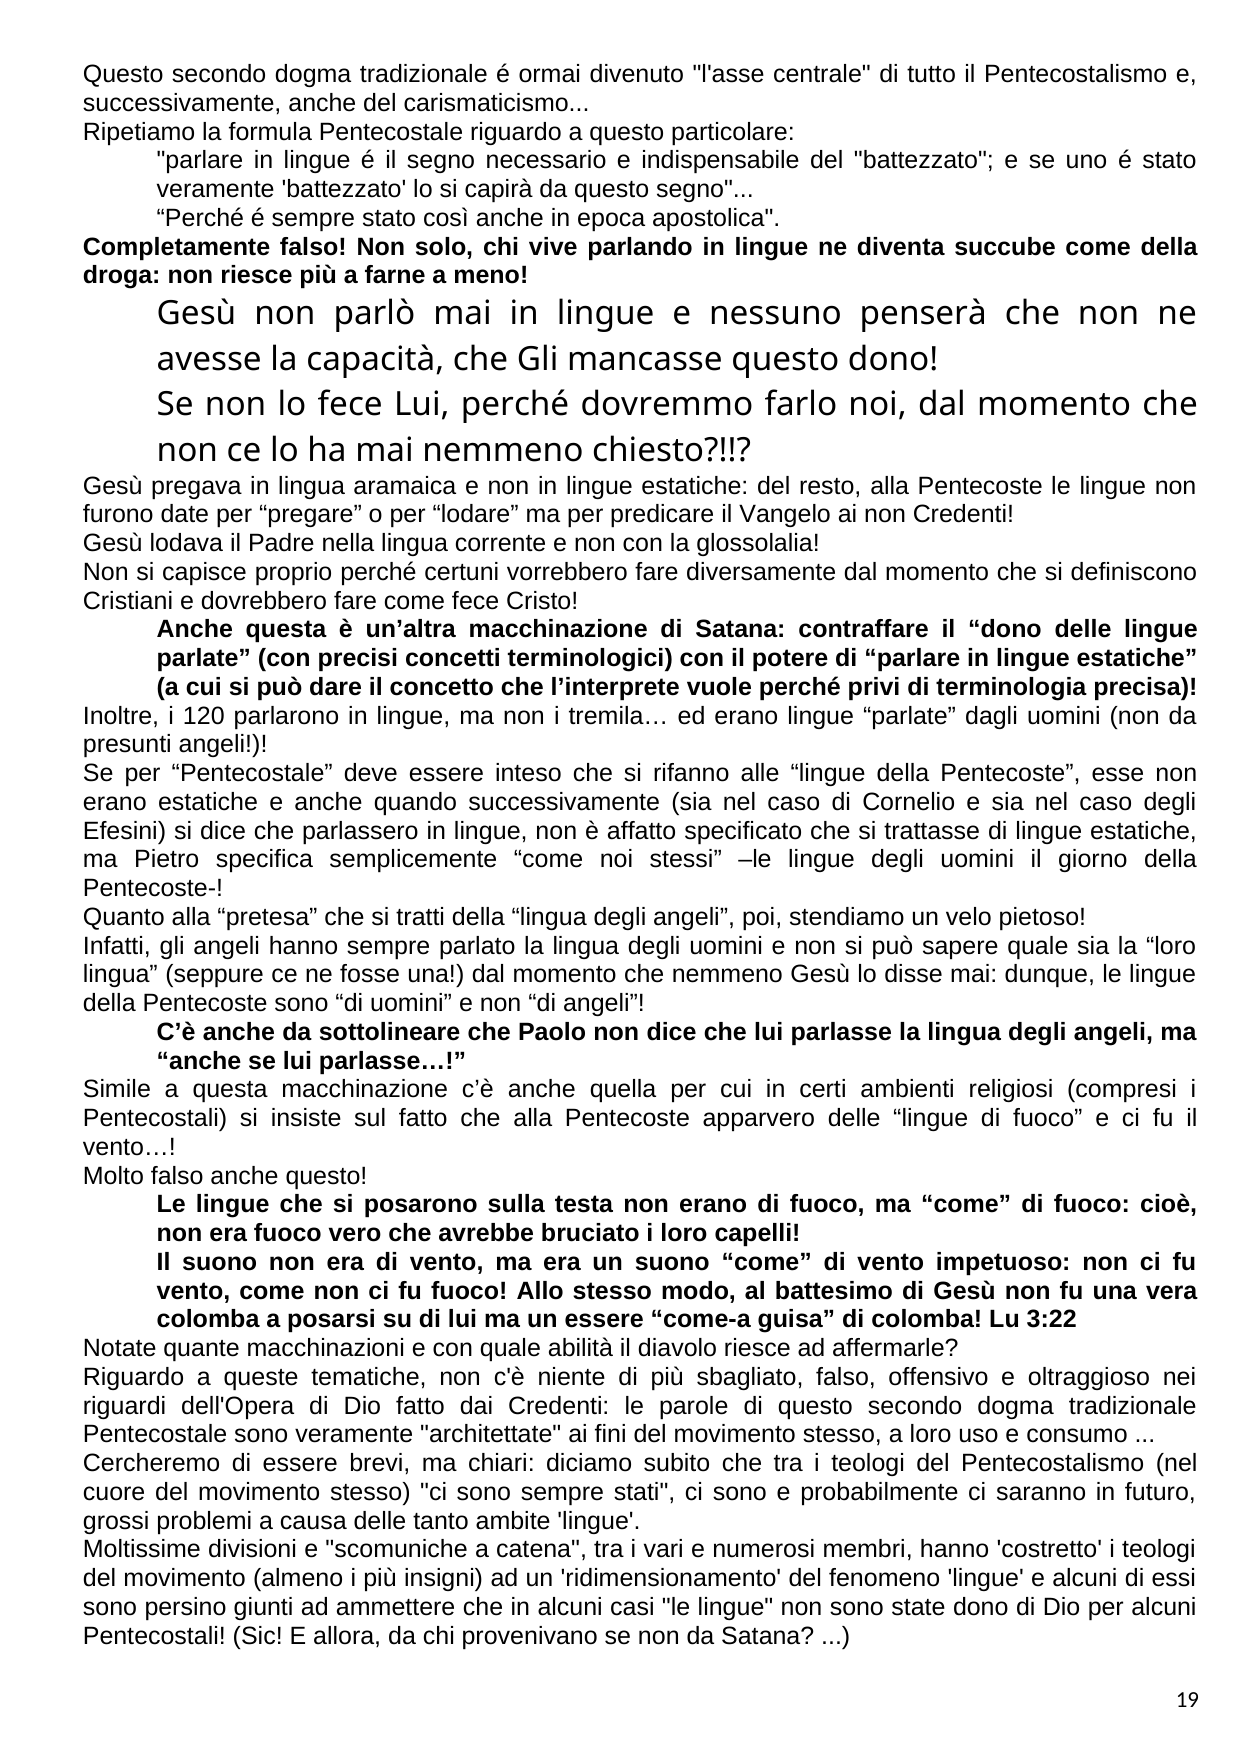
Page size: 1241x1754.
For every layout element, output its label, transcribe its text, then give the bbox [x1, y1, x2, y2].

text Cercheremo di essere brevi, ma chiari: diciamo subito che tra i teologi del Pentecostalismo (nel cuore del movimento stesso) "ci sono sempre stati", ci sono e probabilmente ci saranno in futuro, grossi problemi a causa delle tanto ambite 'lingue'. [83, 1448, 1199, 1534]
text Se non lo fece Lui, perché dovremmo farlo noi, dal momento che non ce lo ha mai nemmeno chiesto?!!? [156, 380, 1199, 471]
text "parlare in lingue é il segno necessario e indispensabile del "battezzato"; e se uno é stato veramente 'battezzato' lo si capirà da questo segno"... [156, 145, 1199, 203]
text Il suono non era di vento, ma era un suono “come” di vento impetuoso: non ci fu vento, come non ci fu fuoco! Allo stesso modo, al battesimo di Gesù non fu una vera colomba a posarsi su di lui ma un essere “come-a guisa” di colomba! Lu 3:22 [156, 1247, 1199, 1333]
text Inoltre, i 120 parlarono in lingue, ma non i tremila… ed erano lingue “parlate” dagli uomini (non da presunti angeli!)! [83, 701, 1199, 758]
text Questo secondo dogma tradizionale é ormai divenuto "l'asse centrale" di tutto il Pentecostalismo e, successivamente, anche del carismaticismo... [83, 59, 1199, 117]
text C’è anche da sottolineare che Paolo non dice che lui parlasse la lingua degli angeli, ma “anche se lui parlasse…!” [156, 1017, 1199, 1074]
text Gesù non parlò mai in lingue e nessuno penserà che non ne avesse la capacità, che Gli mancasse questo dono! [156, 289, 1199, 380]
text Quanto alla “pretesa” che si tratti della “lingua degli angeli”, poi, stendiamo un velo pietoso! [83, 902, 1199, 931]
text Le lingue che si posarono sulla testa non erano di fuoco, ma “come” di fuoco: cioè, non era fuoco vero che avrebbe bruciato i loro capelli! [156, 1189, 1199, 1247]
text Anche questa è un’altra macchinazione di Satana: contraffare il “dono delle lingue parlate” (con precisi concetti terminologici) con il potere di “parlare in lingue estatiche” (a cui si può dare il concetto che l’interprete vuole perché privi di terminologia precisa)! [156, 614, 1199, 701]
text Molto falso anche questo! [83, 1161, 1199, 1189]
text “Perché é sempre stato così anche in epoca apostolica". [156, 203, 1199, 232]
text Se per “Pentecostale” deve essere inteso che si rifanno alle “lingue della Pentecoste”, esse non erano estatiche e anche quando successivamente (sia nel caso di Cornelio e sia nel caso degli Efesini) si dice che parlassero in lingue, non è affatto specificato che si trattasse di lingue estatiche, ma Pietro specifica semplicemente “come noi stessi” –le lingue degli uomini il giorno della Pentecoste-! [83, 758, 1199, 902]
text Simile a questa macchinazione c’è anche quella per cui in certi ambienti religiosi (compresi i Pentecostali) si insiste sul fatto che alla Pentecoste apparvero delle “lingue di fuoco” e ci fu il vento…! [83, 1074, 1199, 1161]
text Riguardo a queste tematiche, non c'è niente di più sbagliato, falso, offensivo e oltraggioso nei riguardi dell'Opera di Dio fatto dai Credenti: le parole di questo secondo dogma tradizionale Pentecostale sono veramente "architettate" ai fini del movimento stesso, a loro uso e consumo ... [83, 1362, 1199, 1448]
text Infatti, gli angeli hanno sempre parlato la lingua degli uomini e non si può sapere quale sia la “loro lingua” (seppure ce ne fosse una!) dal momento che nemmeno Gesù lo disse mai: dunque, le lingue della Pentecoste sono “di uomini” e non “di angeli”! [83, 931, 1199, 1017]
text Non si capisce proprio perché certuni vorrebbero fare diversamente dal momento che si definiscono Cristiani e dovrebbero fare come fece Cristo! [83, 557, 1199, 614]
text Moltissime divisioni e "scomuniche a catena", tra i vari e numerosi membri, hanno 'costretto' i teologi del movimento (almeno i più insigni) ad un 'ridimensionamento' del fenomeno 'lingue' e alcuni di essi sono persino giunti ad ammettere che in alcuni casi "le lingue" non sono state dono di Dio per alcuni Pentecostali! (Sic! E allora, da chi provenivano se non da Satana? ...) [83, 1534, 1199, 1649]
text Completamente falso! Non solo, chi vive parlando in lingue ne diventa succube come della droga: non riesce più a farne a meno! [83, 232, 1199, 289]
text Ripetiamo la formula Pentecostale riguardo a questo particolare: [83, 117, 1199, 145]
text Gesù pregava in lingua aramaica e non in lingue estatiche: del resto, alla Pentecoste le lingue non furono date per “pregare” o per “lodare” ma per predicare il Vangelo ai non Credenti! [83, 471, 1199, 528]
text Notate quante macchinazioni e con quale abilità il diavolo riesce ad affermarle? [83, 1333, 1199, 1362]
text Gesù lodava il Padre nella lingua corrente e non con la glossolalia! [83, 528, 1199, 557]
